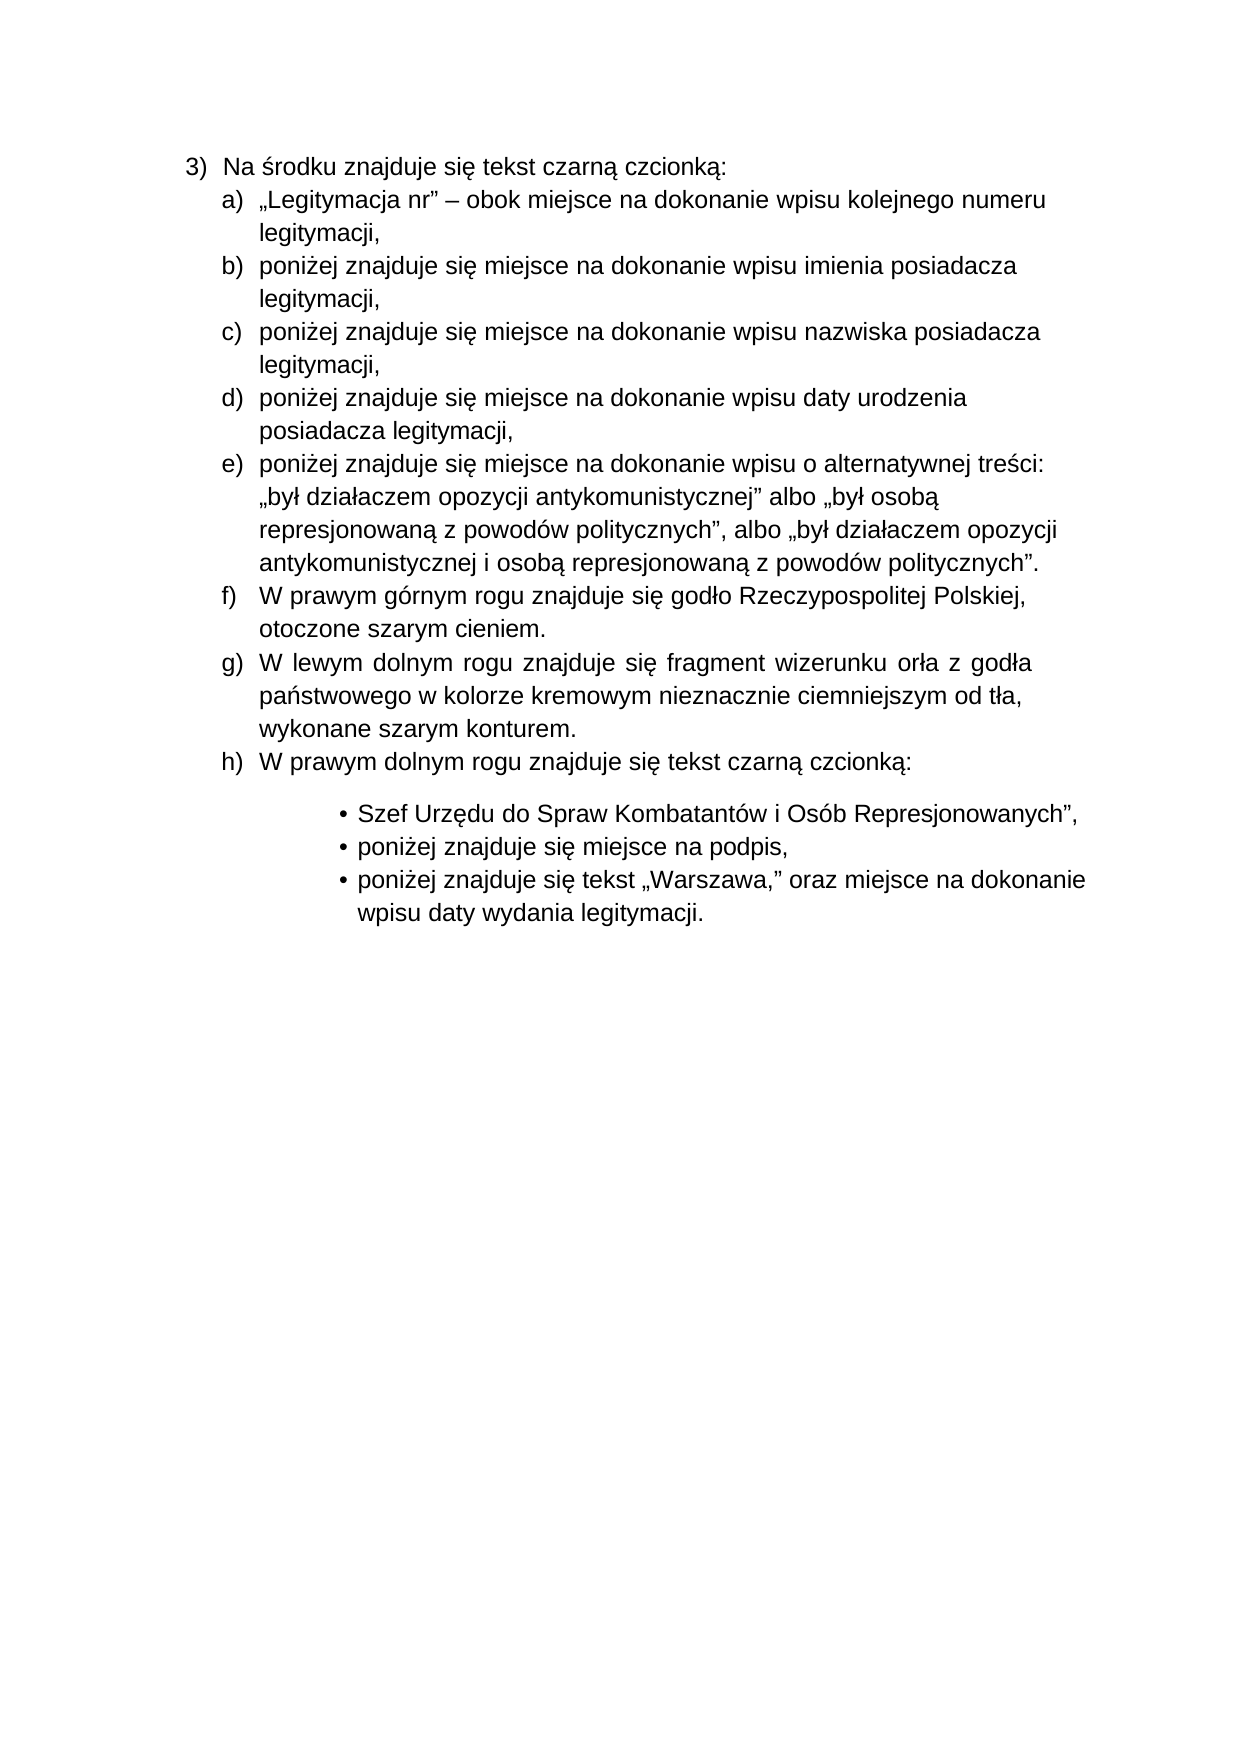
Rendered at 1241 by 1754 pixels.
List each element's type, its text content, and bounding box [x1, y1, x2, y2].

list poniżej znajduje się miejsce na podpis, [339, 832, 1093, 861]
list W lewym dolnym rogu znajduje się fragment wizerunku orła z godła państwowego w kolorze kremowym nieznacznie ciemniejszym od tła, wykonane szarym konturem. [221, 648, 1080, 743]
list poniżej znajduje się miejsce na dokonanie wpisu daty urodzenia posiadacza legitymacji, [221, 383, 1093, 445]
list Na środku znajduje się tekst czarną czcionką: [185, 152, 1093, 181]
list poniżej znajduje się tekst „Warszawa,” oraz miejsce na dokonanie wpisu daty wydania legitymacji. [339, 865, 1093, 927]
list poniżej znajduje się miejsce na dokonanie wpisu imienia posiadacza legitymacji, [221, 251, 1093, 313]
list poniżej znajduje się miejsce na dokonanie wpisu o alternatywnej treści: „był działaczem opozycji antykomunistycznej” albo „był osobą represjonowaną z powodów politycznych”, albo „był działaczem opozycji antykomunistycznej i osobą represjonowaną z powodów politycznych”. [221, 449, 1093, 577]
list W prawym górnym rogu znajduje się godło Rzeczypospolitej Polskiej, otoczone szarym cieniem. [221, 581, 1093, 643]
list „Legitymacja nr” – obok miejsce na dokonanie wpisu kolejnego numeru legitymacji, [221, 185, 1093, 247]
list poniżej znajduje się miejsce na dokonanie wpisu nazwiska posiadacza legitymacji, [221, 317, 1093, 379]
list Szef Urzędu do Spraw Kombatantów i Osób Represjonowanych”, [339, 799, 1093, 828]
list W prawym dolnym rogu znajduje się tekst czarną czcionką: [221, 747, 1093, 776]
